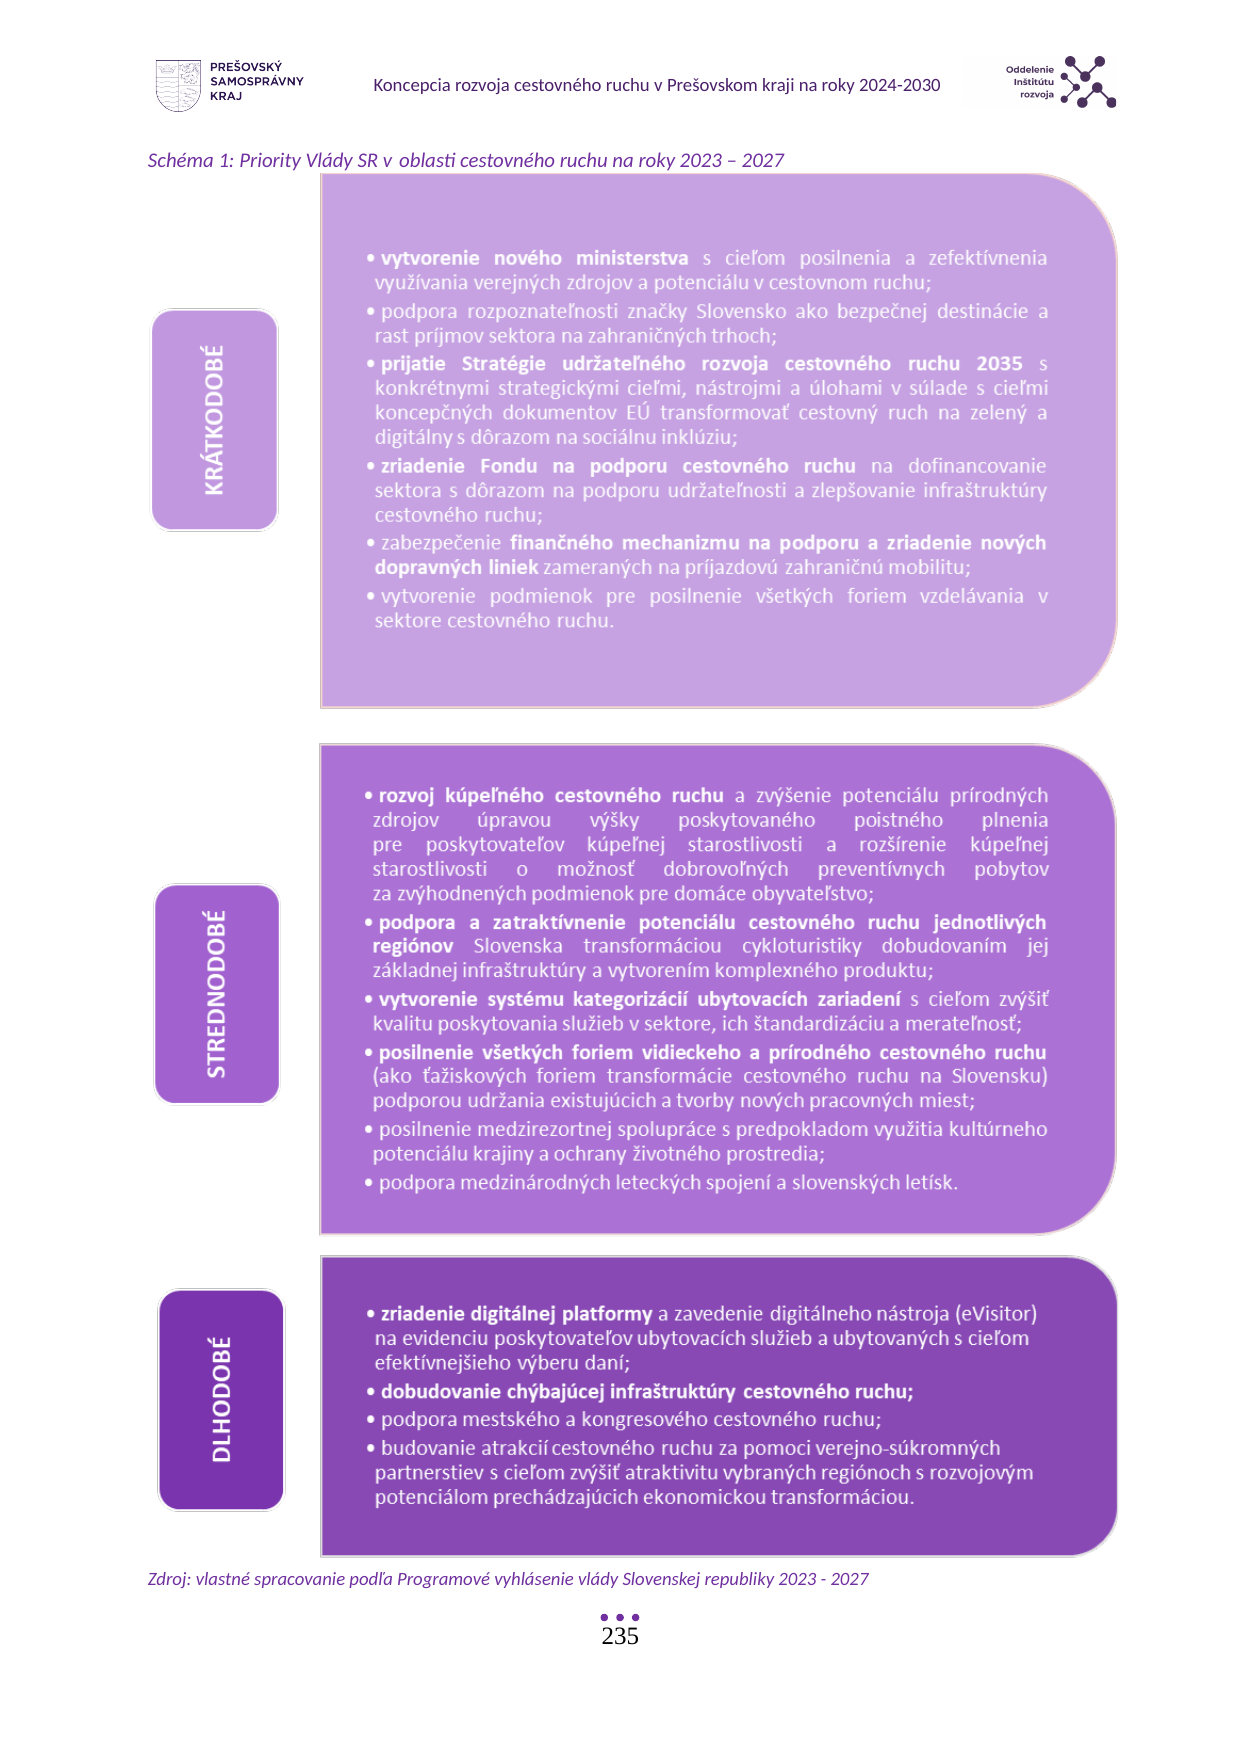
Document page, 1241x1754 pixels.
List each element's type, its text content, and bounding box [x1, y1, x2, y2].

picture [147, 53, 309, 121]
text Schéma 1: Priority Vlády SR v oblasti cestovného ruchu na roky 2023 – 2027 [148, 148, 1093, 173]
picture [147, 173, 1119, 1567]
text Zdroj: vlastné spracovanie podľa Programové vyhlásenie vlády Slovenskej republiky 2023 - 2027 [148, 1567, 1093, 1590]
picture [962, 56, 1117, 108]
